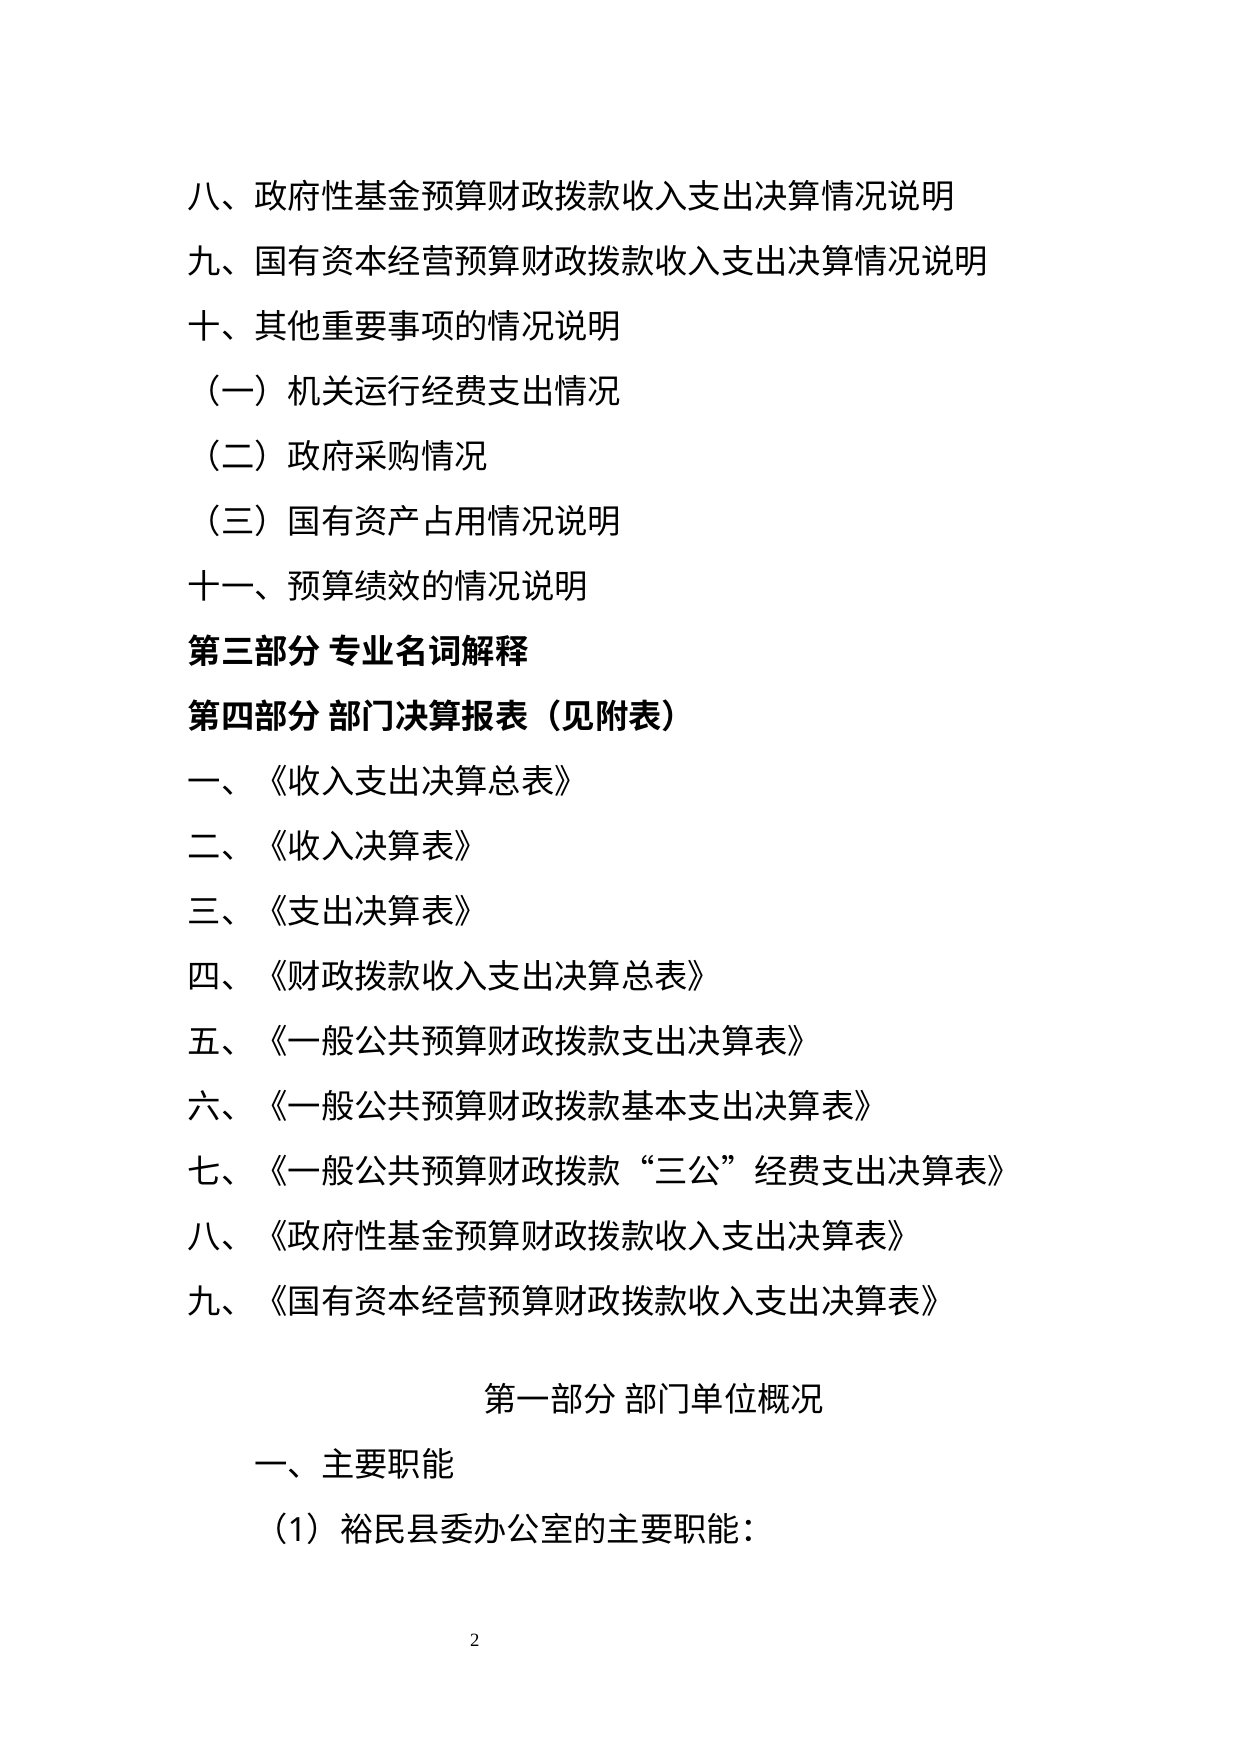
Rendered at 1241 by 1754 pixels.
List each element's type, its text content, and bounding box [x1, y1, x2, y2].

text 六、《一般公共预算财政拨款基本支出决算表》 [187, 1072, 1053, 1137]
text 十、其他重要事项的情况说明 [187, 292, 1053, 357]
text 一、主要职能 [187, 1429, 1053, 1494]
text 四、《财政拨款收入支出决算总表》 [187, 942, 1053, 1007]
text 第一部分 部门单位概况 [187, 1364, 1053, 1429]
text 九、国有资本经营预算财政拨款收入支出决算情况说明 [187, 227, 1053, 292]
text （二）政府采购情况 [187, 422, 1053, 487]
text 第三部分 专业名词解释 [187, 617, 1053, 682]
text 一、《收入支出决算总表》 [187, 747, 1053, 812]
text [187, 1494, 1053, 1559]
text 五、《一般公共预算财政拨款支出决算表》 [187, 1007, 1053, 1072]
text 八、《政府性基金预算财政拨款收入支出决算表》 [187, 1202, 1053, 1267]
text 三、《支出决算表》 [187, 877, 1053, 942]
text 七、《一般公共预算财政拨款“三公”经费支出决算表》 [187, 1137, 1053, 1202]
text 第四部分 部门决算报表（见附表） [187, 682, 1053, 747]
text （三）国有资产占用情况说明 [187, 487, 1053, 552]
text 九、《国有资本经营预算财政拨款收入支出决算表》 [187, 1267, 1053, 1332]
text 二、《收入决算表》 [187, 812, 1053, 877]
text （一）机关运行经费支出情况 [187, 357, 1053, 422]
text 十一、预算绩效的情况说明 [187, 552, 1053, 617]
text 八、政府性基金预算财政拨款收入支出决算情况说明 [187, 162, 1053, 227]
